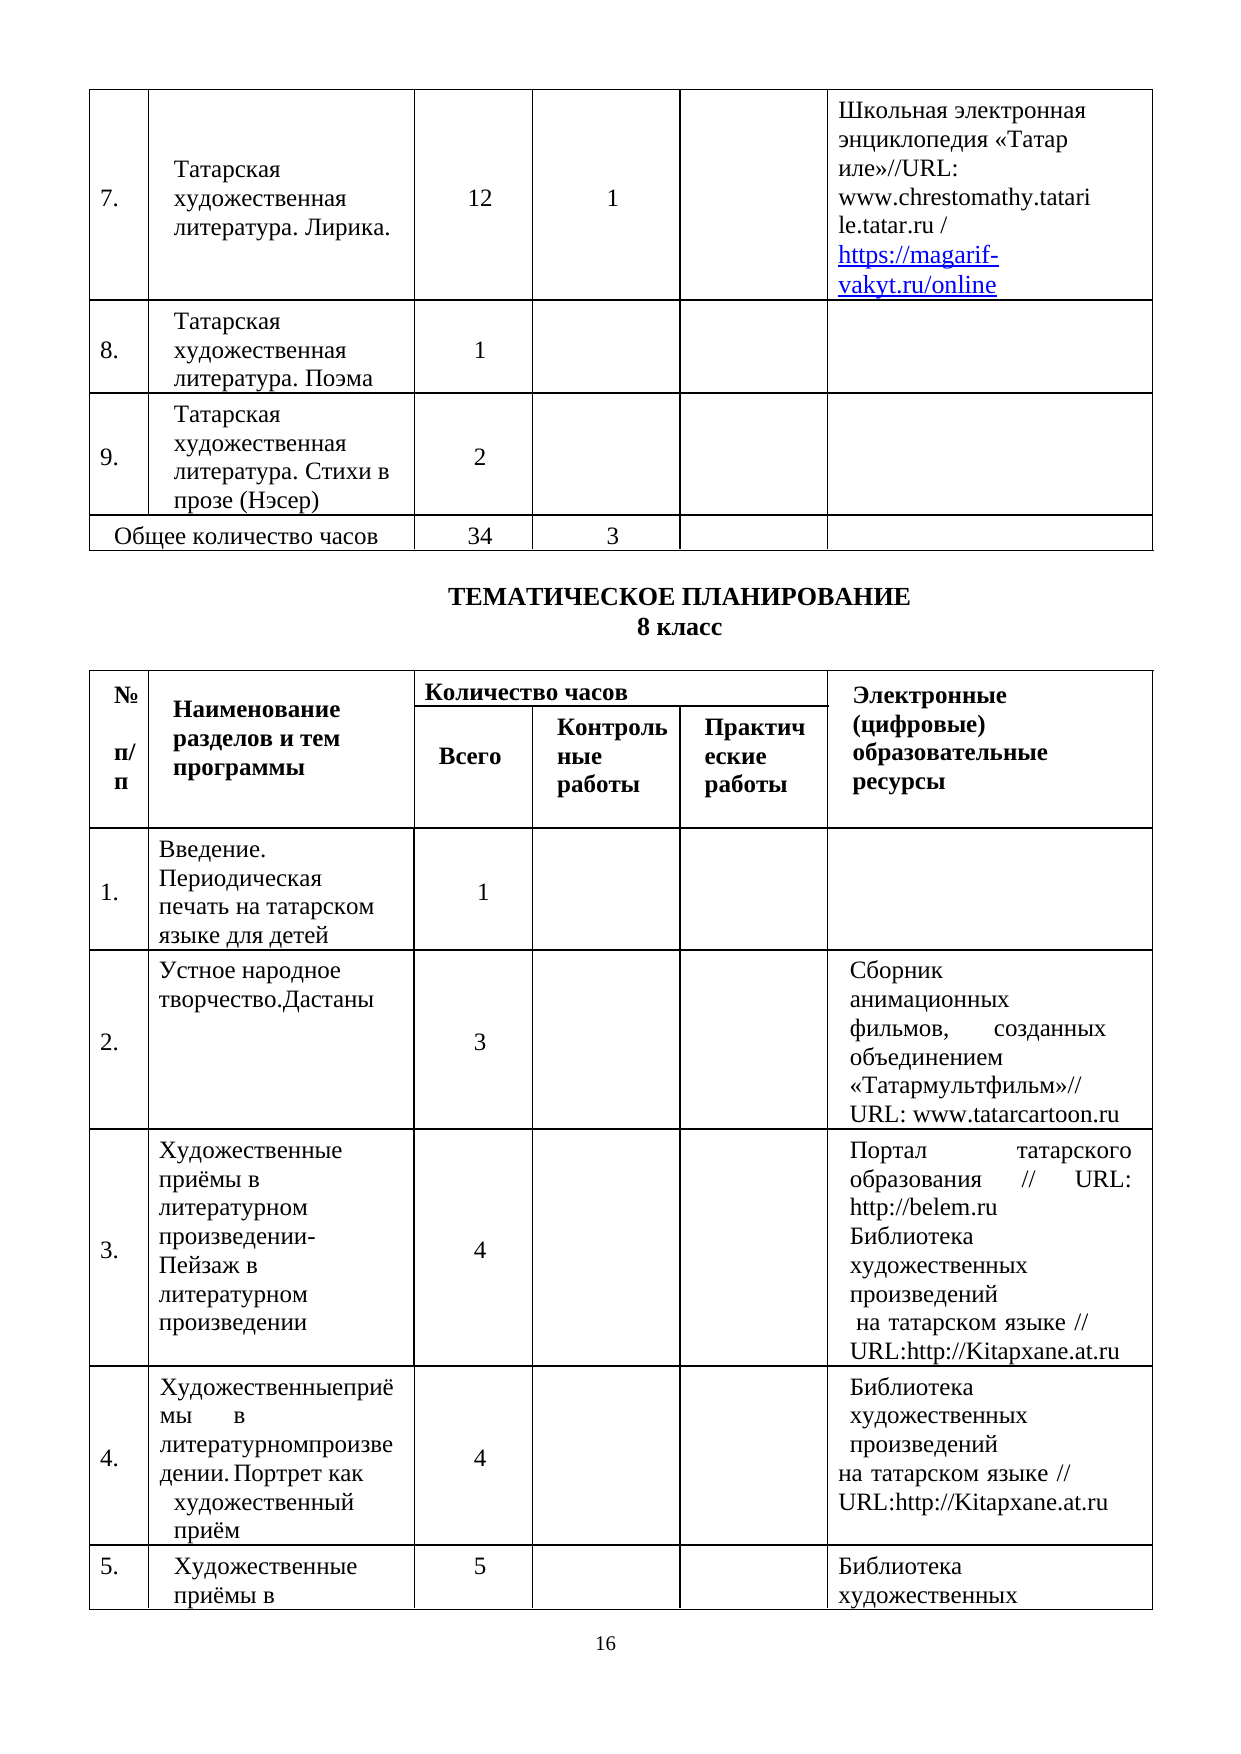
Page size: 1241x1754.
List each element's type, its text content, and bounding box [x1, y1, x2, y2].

table_cell [681, 90, 827, 299]
table_cell Контрольные работы [533, 707, 679, 827]
table_cell 4 [415, 1130, 532, 1365]
table_cell Практические работы [681, 707, 827, 827]
table_cell 1 [415, 829, 532, 949]
table_cell [828, 516, 1152, 549]
table_cell Татарская художественная литература. Стихи в прозе (Нэсер) [149, 394, 414, 514]
table_cell [828, 394, 1152, 514]
table_cell [533, 394, 679, 514]
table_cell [149, 1546, 414, 1608]
text 8 класс [237, 611, 1122, 641]
table_cell 2. [90, 951, 148, 1128]
table_cell [533, 1546, 679, 1608]
table_cell [533, 1367, 679, 1544]
table_cell Татарская художественная литература. Лирика. [149, 90, 414, 299]
table_cell 7. [90, 90, 148, 299]
table_cell [681, 301, 827, 392]
table_cell 5 [415, 1546, 532, 1608]
table_cell [681, 829, 827, 949]
table_cell Художественныеприёмы в литературномпроизведении. Портрет как художественный приём [149, 1367, 414, 1544]
table_cell 34 [415, 516, 532, 549]
table_cell 8. [90, 301, 148, 392]
table_cell 1 [415, 301, 532, 392]
table_header Наименование разделов и тем программы [149, 671, 414, 827]
table_cell [681, 1130, 827, 1365]
table_cell 2 [415, 394, 532, 514]
table_cell Устное народное творчество.Дастаны [149, 951, 413, 1128]
table_cell 1 [533, 90, 679, 299]
table_cell 5. [90, 1546, 148, 1608]
table_cell [681, 951, 827, 1128]
table_cell Школьная электронная энциклопедия «Татар иле»//URL: www.chrestomathy.tatari le.tatar.ru / https://magarif- vakyt.ru/online [828, 90, 1152, 299]
table_cell [533, 951, 679, 1128]
table_cell 3 [533, 516, 679, 549]
table_header № п/п [90, 671, 148, 827]
table_cell Татарская художественная литература. Поэма [149, 301, 414, 392]
table_cell 3. [90, 1130, 148, 1365]
table_cell 3 [415, 951, 532, 1128]
table_cell Библиотека художественных произведений на татарском языке // URL:http://Kitapxane.at.ru [828, 1367, 1152, 1544]
table_cell 12 [415, 90, 532, 299]
table_cell 4. [90, 1367, 148, 1544]
table_cell Художественные приёмы в литературном произведении- Пейзаж в литературном произведении [149, 1130, 413, 1365]
table_cell Общее количество часов [90, 516, 414, 549]
table_cell 1. [90, 829, 148, 949]
table_cell [681, 394, 827, 514]
table_header Количество часов [415, 671, 827, 705]
table_header Электронные (цифровые) образовательные ресурсы [828, 671, 1152, 827]
table_cell [681, 1546, 827, 1608]
table_cell [681, 1367, 827, 1544]
table_cell 9. [90, 394, 148, 514]
table_cell Портал татарского образования // URL: http://belem.ru Библиотека художественных произведений на татарском языке // URL:http://Kitapxane.at.ru [828, 1130, 1152, 1365]
table_cell [681, 516, 827, 549]
table_cell [828, 301, 1152, 392]
table_cell 4 [415, 1367, 532, 1544]
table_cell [828, 1546, 1152, 1608]
table_cell [533, 301, 679, 392]
table_cell [828, 829, 1152, 949]
table_cell [533, 829, 679, 949]
table_cell Введение. Периодическая печать на татарском языке для детей [149, 829, 413, 949]
table_cell [533, 1130, 679, 1365]
text ТЕМАТИЧЕСКОЕ ПЛАНИРОВАНИЕ [237, 581, 1122, 611]
table_cell Сборник анимационных фильмов, созданных объединением «Татармультфильм»// URL: www.tatarcartoon.ru [828, 951, 1152, 1128]
table_cell Всего [415, 707, 532, 827]
